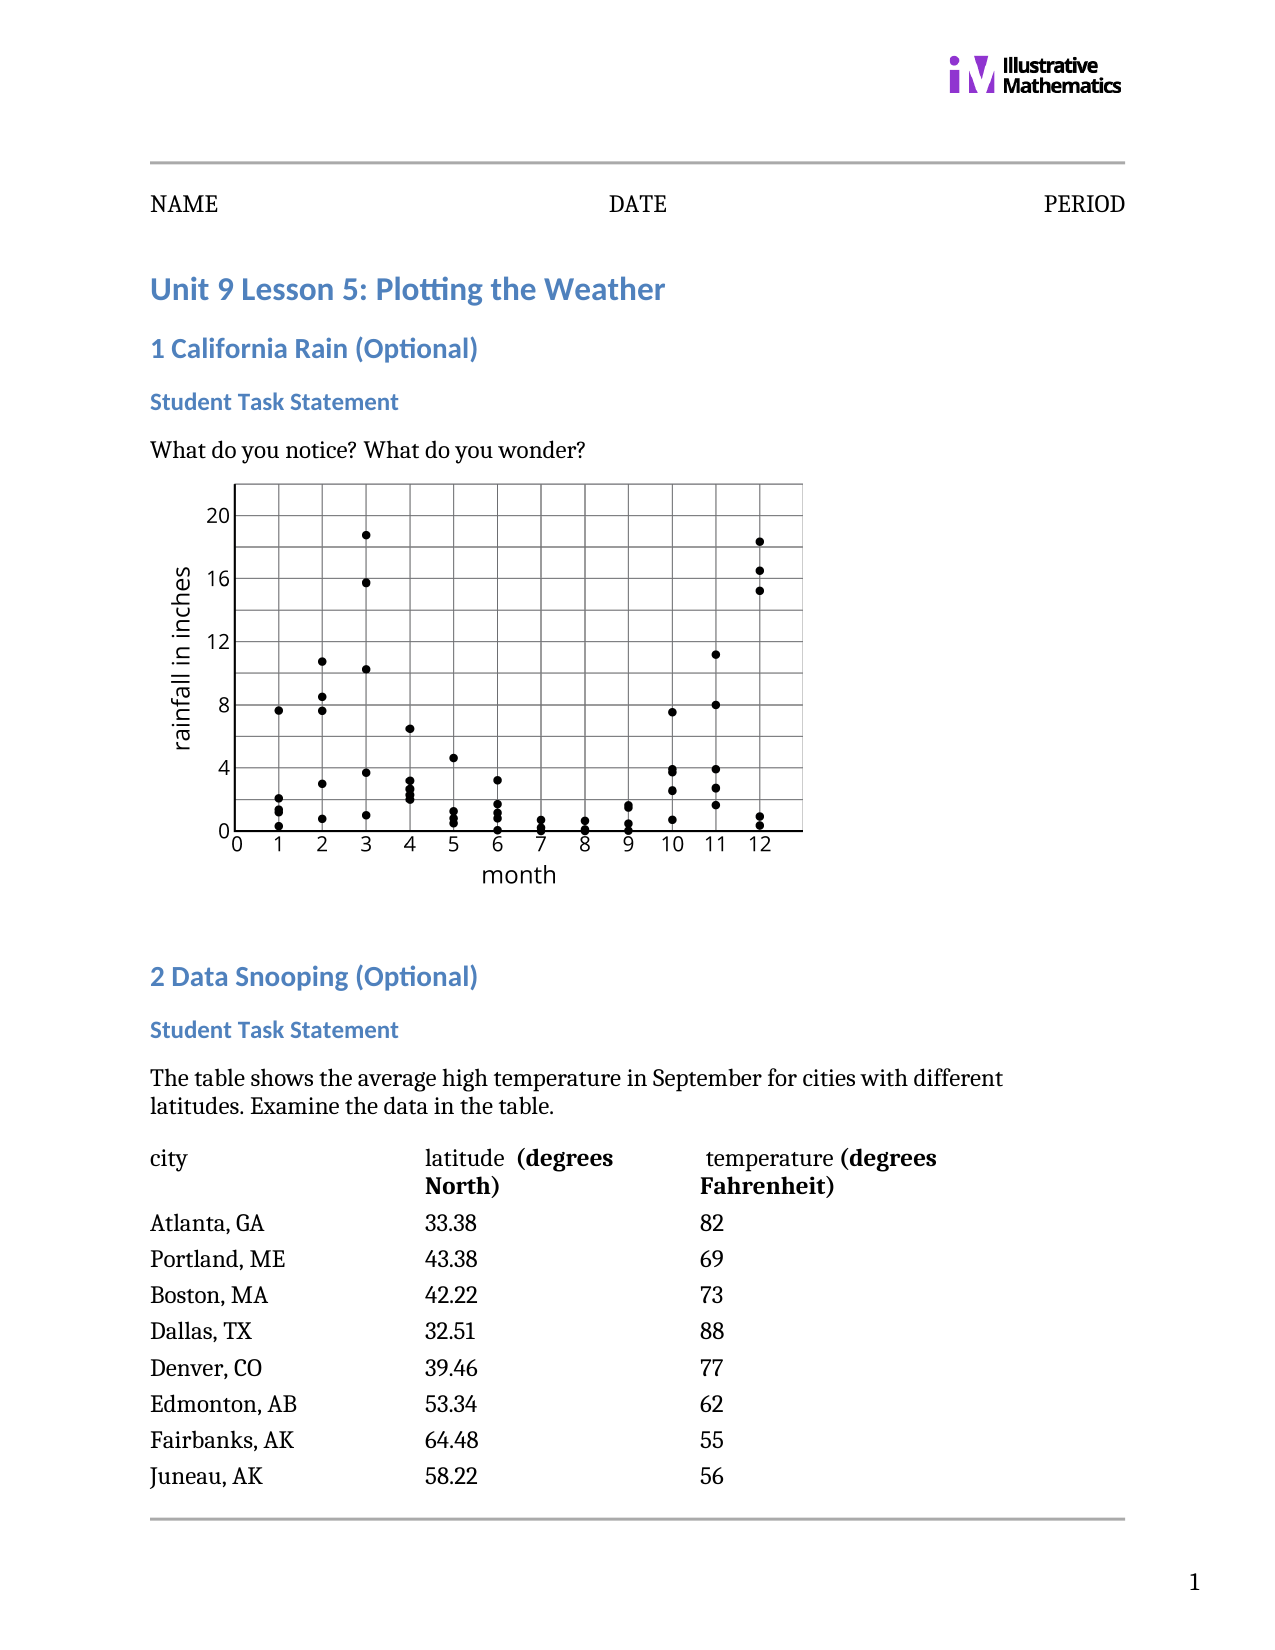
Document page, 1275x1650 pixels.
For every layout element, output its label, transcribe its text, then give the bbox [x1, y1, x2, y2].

picture [168, 483, 803, 890]
table_cell 69 [689, 1241, 964, 1277]
table_cell 58.22 [414, 1459, 689, 1495]
table_cell 56 [689, 1459, 964, 1495]
table_cell 39.46 [414, 1350, 689, 1386]
table_header city [139, 1140, 414, 1205]
text What do you notice? What do you wonder? [150, 436, 1125, 464]
table_header temperature (degrees Fahrenheit) [689, 1140, 964, 1205]
table_cell 42.22 [414, 1277, 689, 1313]
table_cell 32.51 [414, 1314, 689, 1350]
table_cell Portland, ME [139, 1241, 414, 1277]
table_cell 43.38 [414, 1241, 689, 1277]
table_cell 73 [689, 1277, 964, 1313]
table_cell Juneau, AK [139, 1459, 414, 1495]
table_cell 82 [689, 1205, 964, 1241]
table_cell Dallas, TX [139, 1314, 414, 1350]
subtitle 2 Data Snooping (Optional) [150, 958, 1125, 993]
subtitle Unit 9 Lesson 5: Plotting the Weather [150, 268, 1125, 309]
subtitle Student Task Statement [150, 386, 1125, 417]
table_cell Atlanta, GA [139, 1205, 414, 1241]
table_cell 77 [689, 1350, 964, 1386]
table_cell Fairbanks, AK [139, 1422, 414, 1458]
table_cell Edmonton, AB [139, 1386, 414, 1422]
table_cell 55 [689, 1422, 964, 1458]
table_cell 62 [689, 1386, 964, 1422]
text The table shows the average high temperature in September for cities with different latitudes. Examine the data in the table. [150, 1063, 1125, 1121]
table_cell 33.38 [414, 1205, 689, 1241]
table_cell 64.48 [414, 1422, 689, 1458]
subtitle Student Task Statement [150, 1014, 1125, 1045]
table_header latitude (degrees North) [414, 1140, 689, 1205]
table_cell 88 [689, 1314, 964, 1350]
table_cell Denver, CO [139, 1350, 414, 1386]
table_cell Boston, MA [139, 1277, 414, 1313]
table_cell 53.34 [414, 1386, 689, 1422]
subtitle 1 California Rain (Optional) [150, 330, 1125, 366]
picture [949, 55, 1121, 93]
